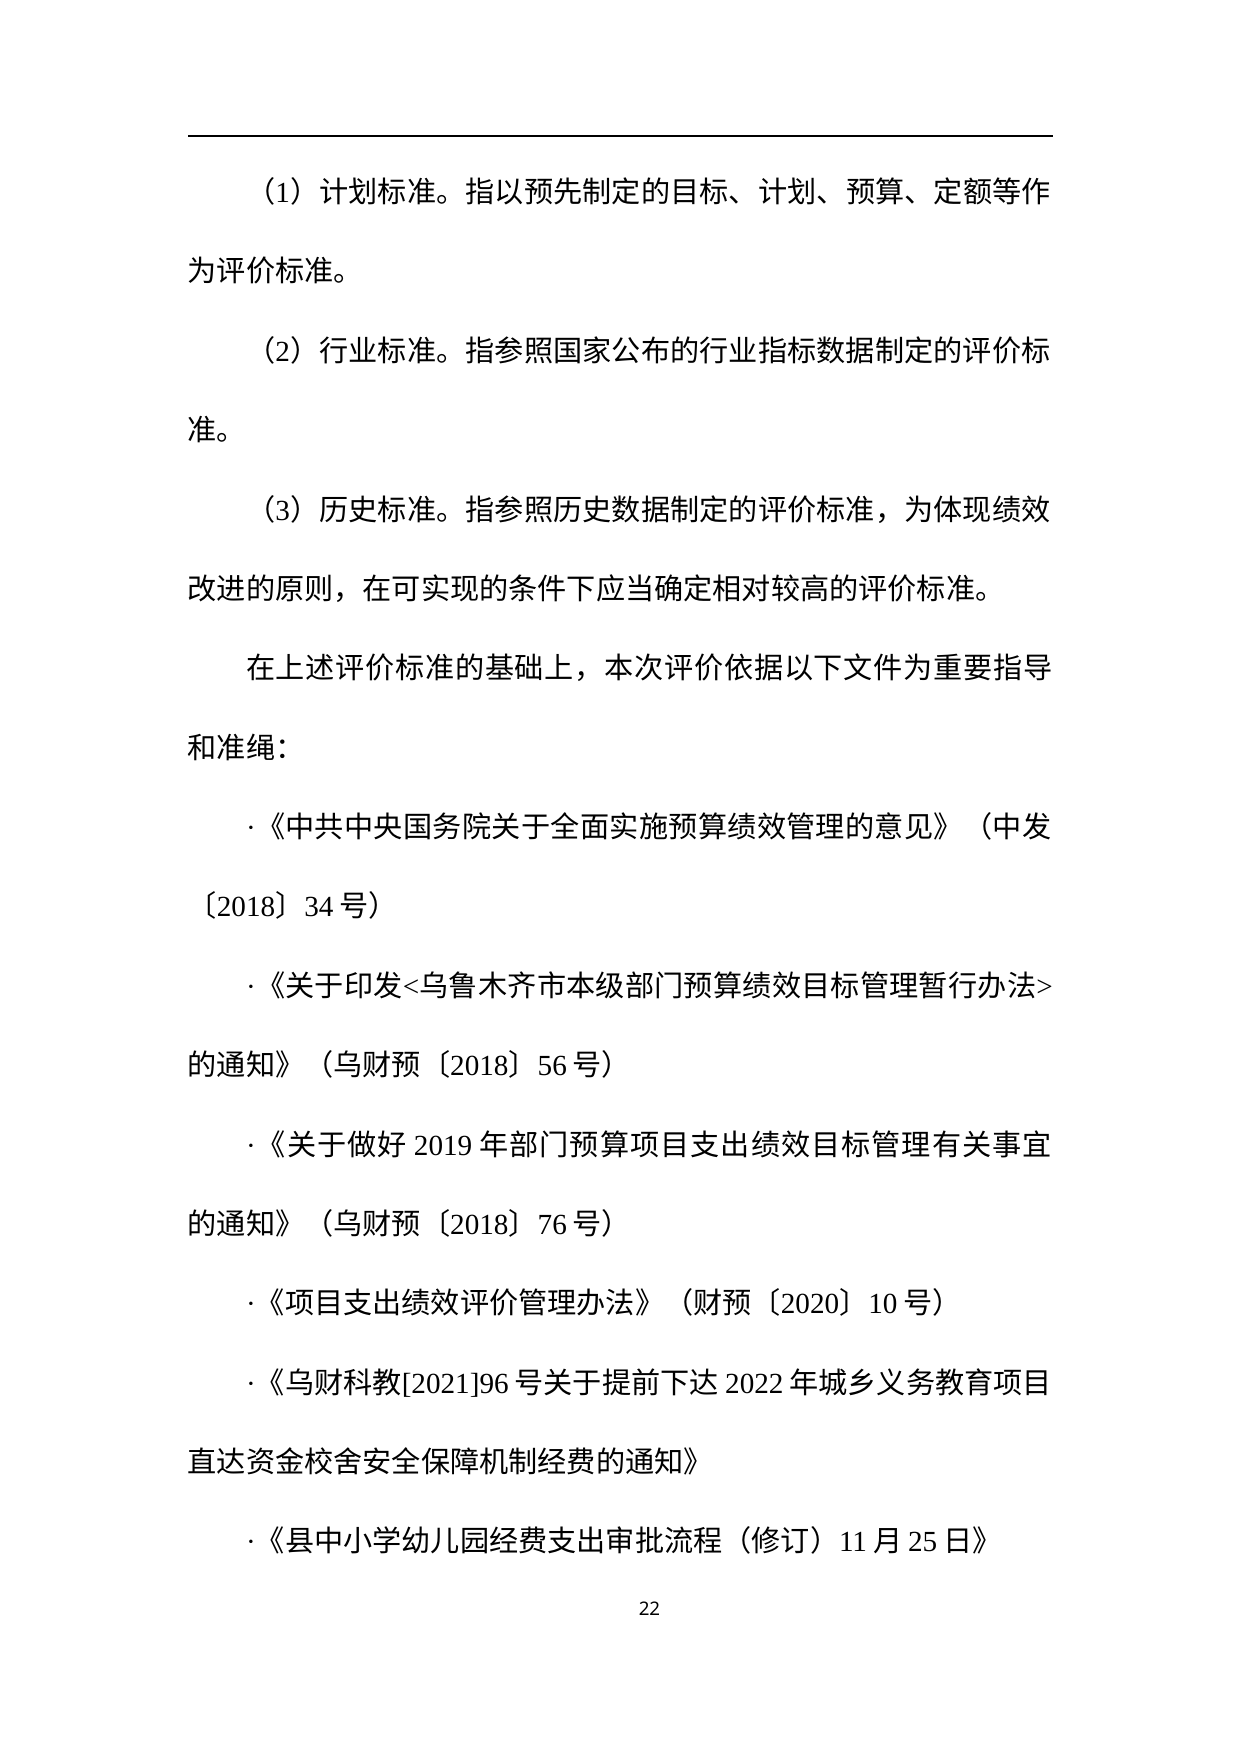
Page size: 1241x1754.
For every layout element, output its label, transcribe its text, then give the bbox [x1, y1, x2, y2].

text （1）计划标准。指以预先制定的目标、计划、预算、定额等作为评价标准。 [187, 150, 1053, 309]
text ·《县中小学幼儿园经费支出审批流程（修订）11月25日》 [187, 1499, 1053, 1579]
text ·《项目支出绩效评价管理办法》（财预〔2020〕10号） [187, 1261, 1053, 1341]
text （3）历史标准。指参照历史数据制定的评价标准，为体现绩效改进的原则，在可实现的条件下应当确定相对较高的评价标准。 [187, 467, 1053, 626]
text ·《关于印发<乌鲁木齐市本级部门预算绩效目标管理暂行办法>的通知》（乌财预〔2018〕56号） [187, 944, 1053, 1102]
text （2）行业标准。指参照国家公布的行业指标数据制定的评价标准。 [187, 309, 1053, 467]
text 在上述评价标准的基础上，本次评价依据以下文件为重要指导和准绳： [187, 626, 1053, 785]
text ·《关于做好2019年部门预算项目支出绩效目标管理有关事宜的通知》（乌财预〔2018〕76号） [187, 1102, 1053, 1261]
text ·《乌财科教[2021]96号关于提前下达2022年城乡义务教育项目直达资金校舍安全保障机制经费的通知》 [187, 1341, 1053, 1499]
text ·《中共中央国务院关于全面实施预算绩效管理的意见》（中发〔2018〕34号） [187, 785, 1053, 944]
